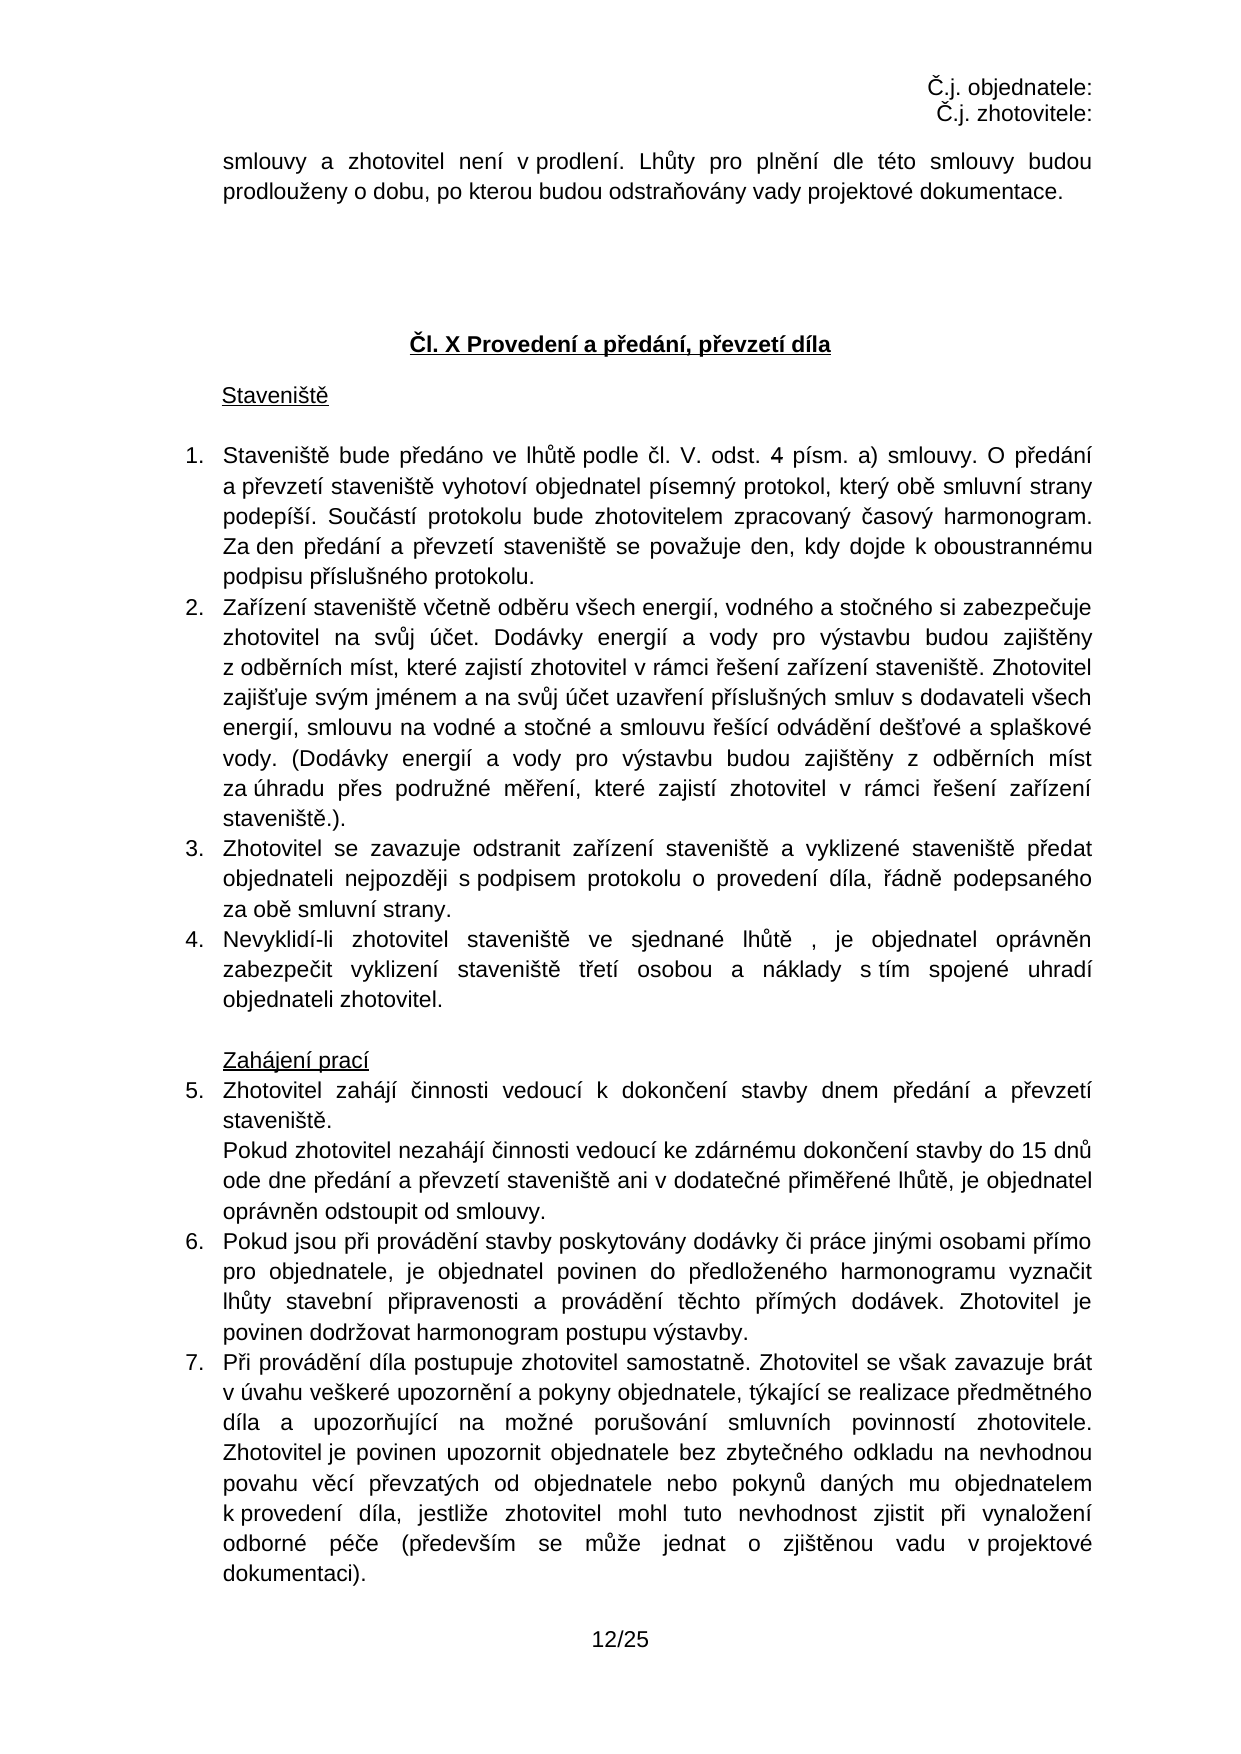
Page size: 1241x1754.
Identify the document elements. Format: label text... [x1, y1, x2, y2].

list Staveniště bude předáno ve lhůtě podle čl. V. odst. 4 písm. a) smlouvy. O předání a převzetí staveniště vyhotoví objednatel písemný protokol, který obě smluvní strany podepíší. Součástí protokolu bude zhotovitelem zpracovaný časový harmonogram. Za den předání a převzetí staveniště se považuje den, kdy dojde k oboustrannému podpisu příslušného protokolu. [185, 442, 1093, 589]
list Zařízení staveniště včetně odběru všech energií, vodného a stočného si zabezpečuje zhotovitel na svůj účet. Dodávky energií a vody pro výstavbu budou zajištěny z odběrních míst, které zajistí zhotovitel v rámci řešení zařízení staveniště. Zhotovitel zajišťuje svým jménem a na svůj účet uzavření příslušných smluv s dodavateli všech energií, smlouvu na vodné a stočné a smlouvu řešící odvádění dešťové a splaškové vody. (Dodávky energií a vody pro výstavbu budou zajištěny z odběrních míst za úhradu přes podružné měření, které zajistí zhotovitel v rámci řešení zařízení staveniště.). [185, 593, 1093, 831]
list Zhotovitel zahájí činnosti vedoucí k dokončení stavby dnem předání a převzetí staveniště. Pokud zhotovitel nezahájí činnosti vedoucí ke zdárnému dokončení stavby do 15 dnů ode dne předání a převzetí staveniště ani v dodatečné přiměřené lhůtě, je objednatel oprávněn odstoupit od smlouvy. [185, 1077, 1093, 1224]
list Pokud jsou při provádění stavby poskytovány dodávky či práce jinými osobami přímo pro objednatele, je objednatel povinen do předloženého harmonogramu vyznačit lhůty stavební připravenosti a provádění těchto přímých dodávek. Zhotovitel je povinen dodržovat harmonogram postupu výstavby. [185, 1228, 1093, 1345]
text Čl. X Provedení a předání, převzetí díla [148, 331, 1093, 357]
list Zahájení prací [223, 1047, 1093, 1073]
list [185, 148, 1093, 204]
list Zhotovitel se zavazuje odstranit zařízení staveniště a vyklizené staveniště předat objednateli nejpozději s podpisem protokolu o provedení díla, řádně podepsaného za obě smluvní strany. [185, 835, 1093, 922]
list Nevyklidí-li zhotovitel staveniště ve sjednané lhůtě , je objednatel oprávněn zabezpečit vyklizení staveniště třetí osobou a náklady s tím spojené uhradí objednateli zhotovitel. [185, 926, 1093, 1012]
list Při provádění díla postupuje zhotovitel samostatně. Zhotovitel se však zavazuje brát v úvahu veškeré upozornění a pokyny objednatele, týkající se realizace předmětného díla a upozorňující na možné porušování smluvních povinností zhotovitele. Zhotovitel je povinen upozornit objednatele bez zbytečného odkladu na nevhodnou povahu věcí převzatých od objednatele nebo pokynů daných mu objednatelem k provedení díla, jestliže zhotovitel mohl tuto nevhodnost zjistit při vynaložení odborné péče (především se může jednat o zjištěnou vadu v projektové dokumentaci). [185, 1349, 1093, 1586]
text Staveniště [148, 382, 1093, 408]
